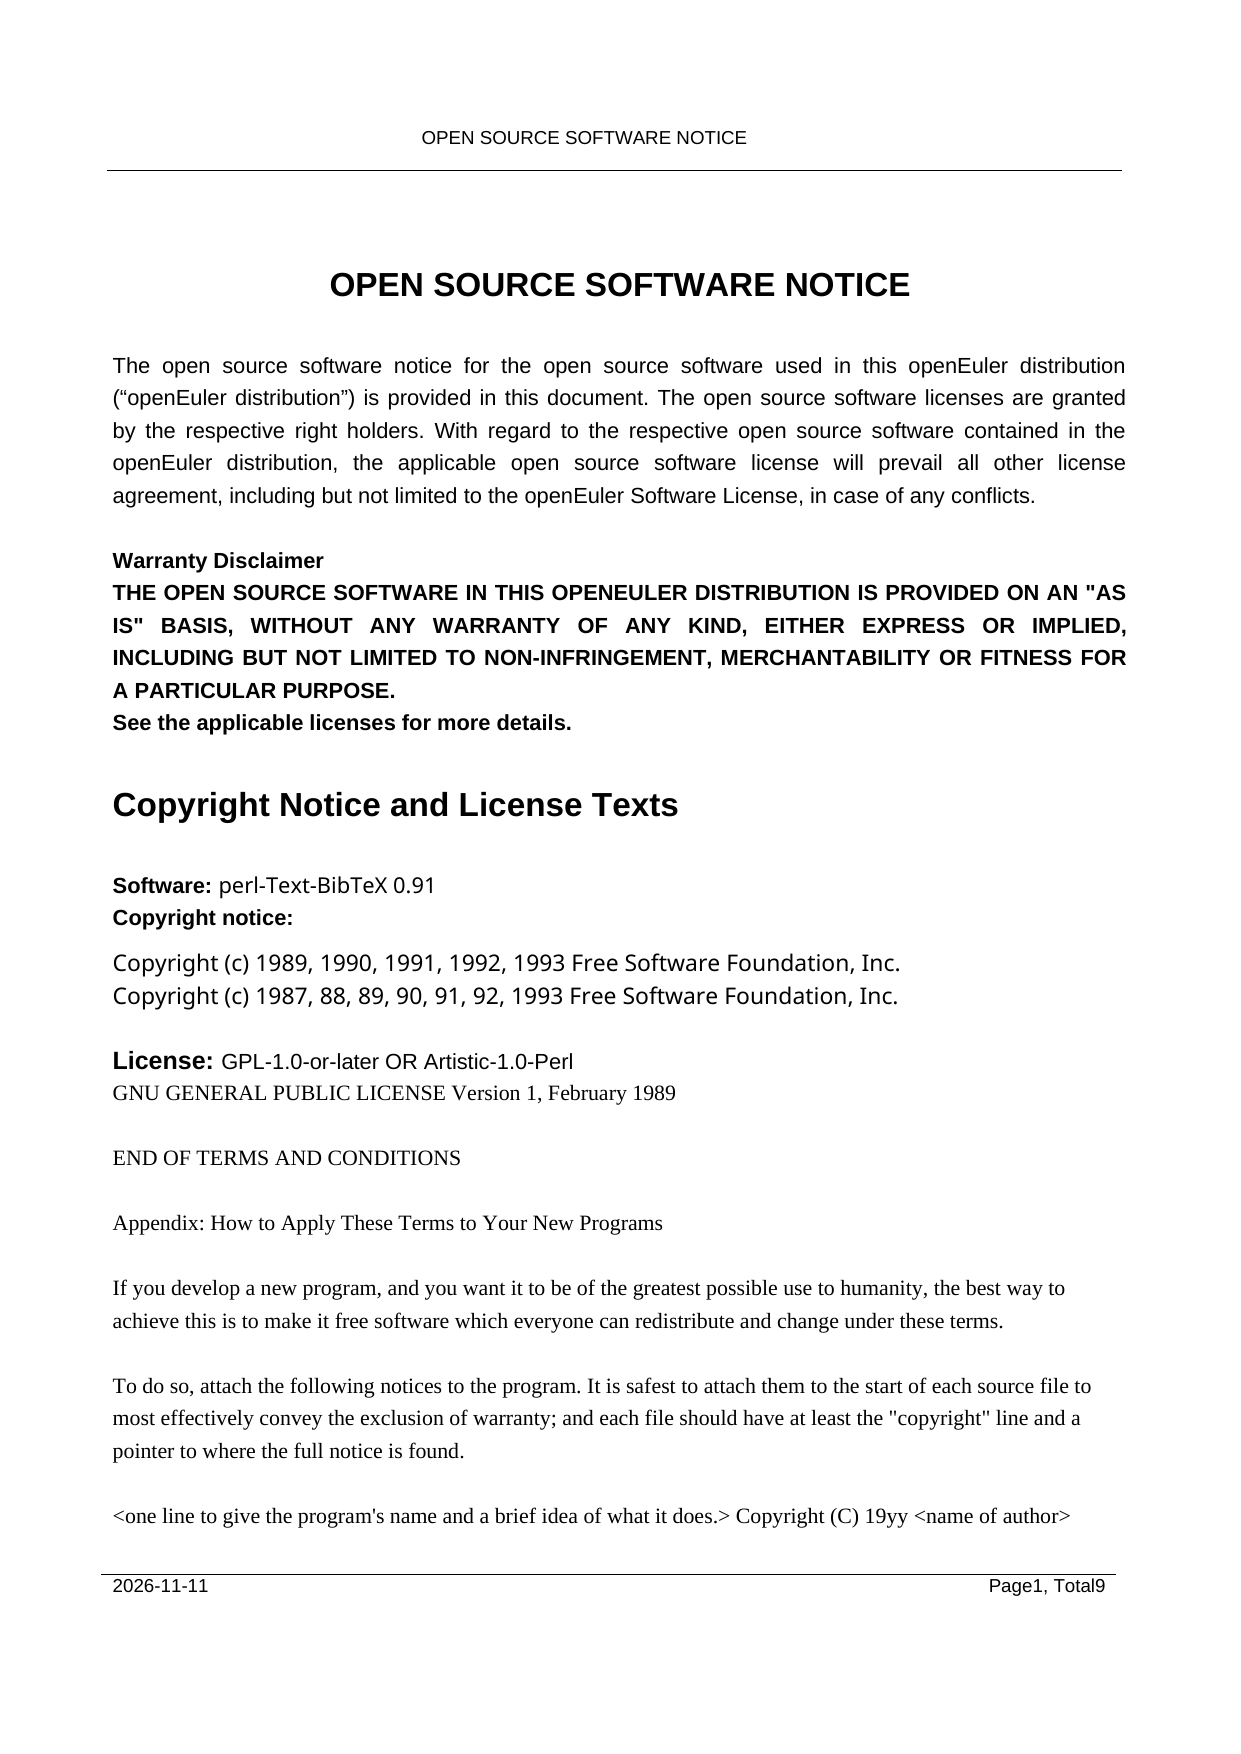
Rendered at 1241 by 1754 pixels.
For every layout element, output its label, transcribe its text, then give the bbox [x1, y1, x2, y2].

text THE OPEN SOURCE SOFTWARE IN THIS OPENEULER DISTRIBUTION IS PROVIDED ON AN "AS IS" BASIS, WITHOUT ANY WARRANTY OF ANY KIND, EITHER EXPRESS OR IMPLIED, INCLUDING BUT NOT LIMITED TO NON-INFRINGEMENT, MERCHANTABILITY OR FITNESS FOR A PARTICULAR PURPOSE. See the applicable licenses for more details. [112, 576, 1128, 739]
text Copyright (c) 1989, 1990, 1991, 1992, 1993 Free Software Foundation, Inc. Copyright (c) 1987, 88, 89, 90, 91, 92, 1993 Free Software Foundation, Inc. [112, 947, 1128, 1044]
text OPEN SOURCE SOFTWARE NOTICE [112, 251, 1128, 316]
text Copyright notice: [112, 901, 1128, 934]
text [112, 1077, 1128, 1532]
text License: GPL-1.0-or-later OR Artistic-1.0-Perl [112, 1044, 1128, 1077]
text Copyright Notice and License Texts [112, 771, 1128, 836]
text The open source software notice for the open source software used in this openEuler distribution (“openEuler distribution”) is provided in this document. The open source software licenses are granted by the respective right holders. With regard to the respective open source software contained in the openEuler distribution, the applicable open source software license will prevail all other license agreement, including but not limited to the openEuler Software License, in case of any conflicts. [112, 349, 1128, 511]
text Warranty Disclaimer [112, 544, 1128, 576]
title Software: perl-Text-BibTeX 0.91 [112, 869, 1128, 901]
